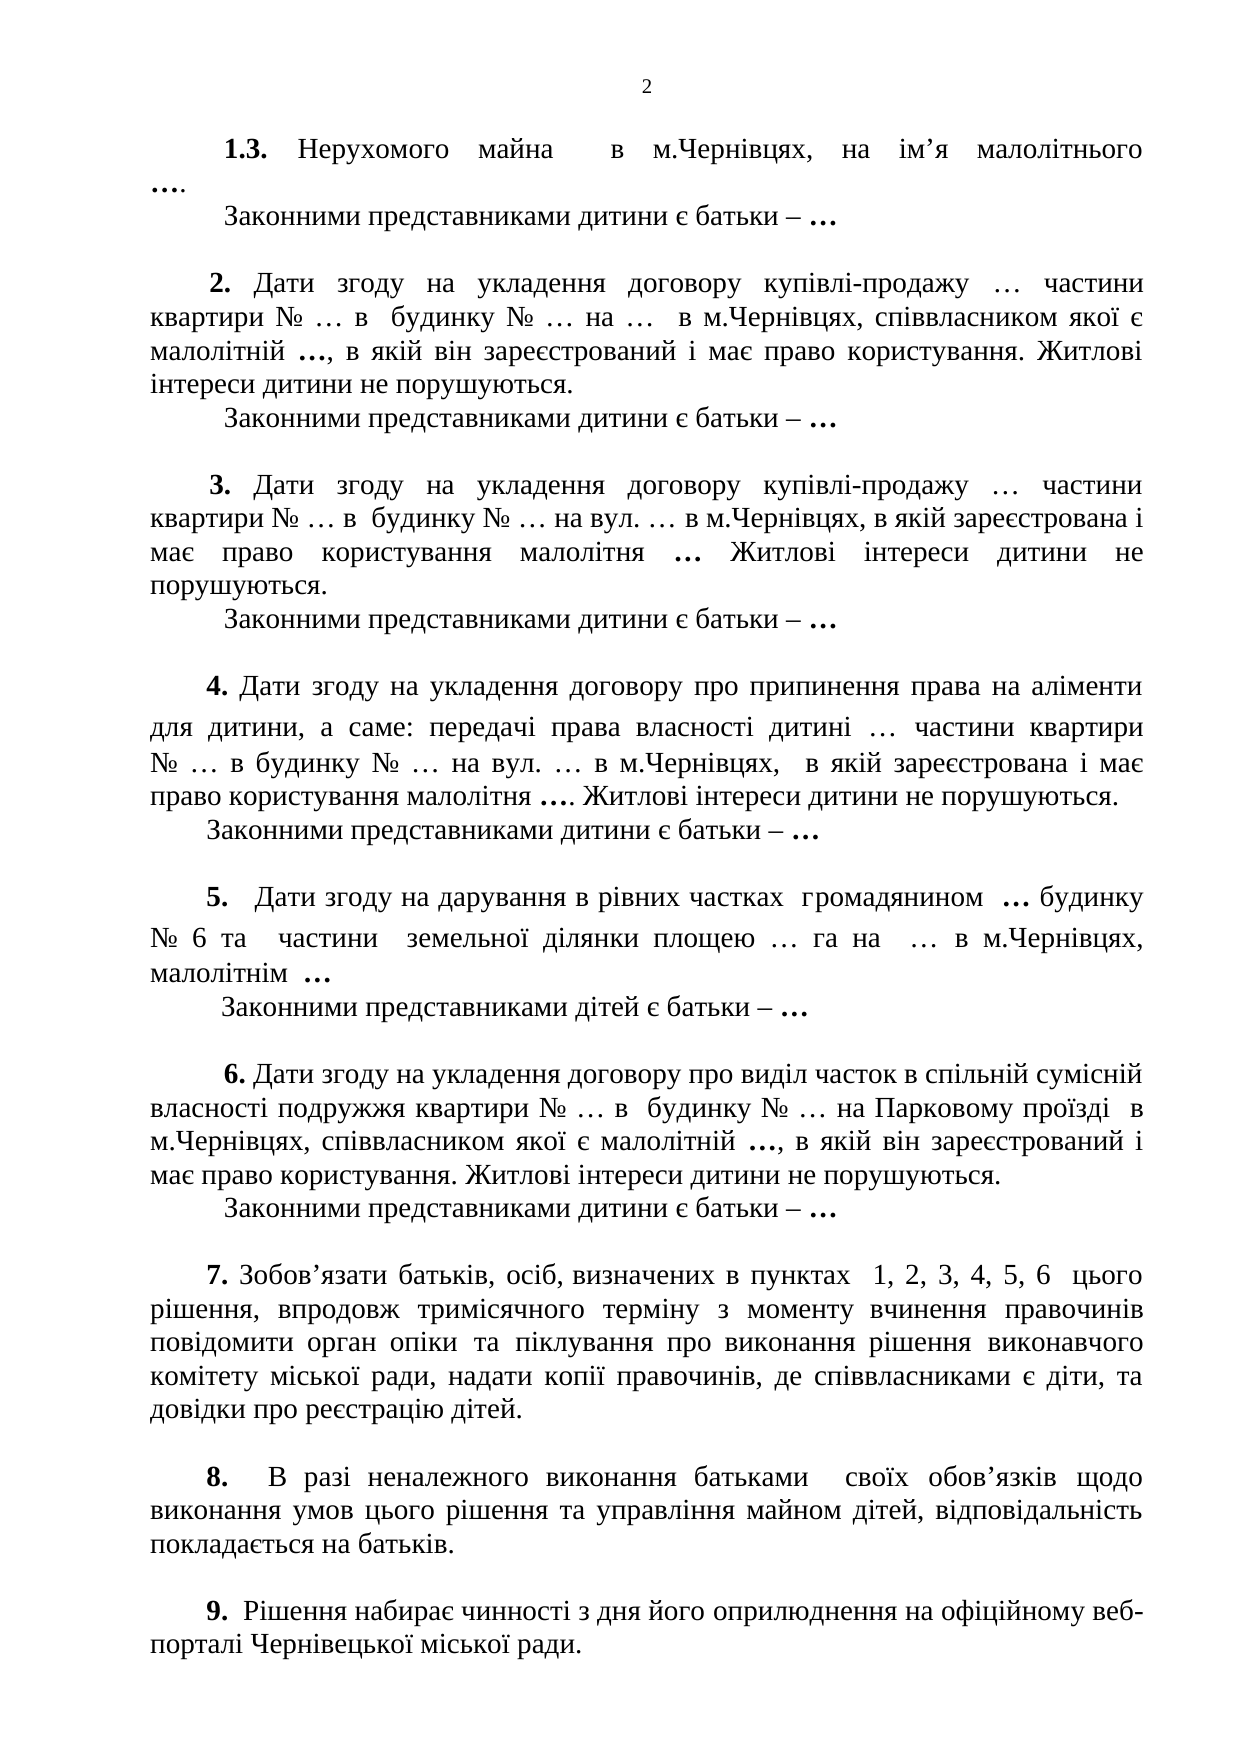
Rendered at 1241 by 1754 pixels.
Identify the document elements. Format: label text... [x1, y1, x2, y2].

text 3. Дати згоду на укладення договору купівлі-продажу … частини квартири № … в будинку № … на вул. … в м.Чернівцях, в якій зареєстрована і має право користування малолітня … Житлові інтереси дитини не порушуються. [150, 467, 1144, 601]
text 9. Рішення набирає чинності з дня його оприлюднення на офіційному веб-порталі Чернівецької міської ради. [150, 1593, 1144, 1660]
text Законними представниками дитини є батьки – … [150, 1190, 1144, 1224]
text 5. Дати згоду на дарування в рівних частках громадянином … будинку № 6 та частини земельної ділянки площею … га на … в м.Чернівцях, малолітнім … [150, 879, 1144, 989]
text Законними представниками дитини є батьки – … [150, 601, 1144, 634]
text Законними представниками дитини є батьки – … [150, 198, 1144, 232]
text 4. Дати згоду на укладення договору про припинення права на аліменти для дитини, а саме: передачі права власності дитині … частини квартири № … в будинку № … на вул. … в м.Чернівцях, в якій зареєстрована і має право користування малолітня …. Житлові інтереси дитини не порушуються. [150, 668, 1144, 812]
text Законними представниками дитини є батьки – … [150, 812, 1144, 845]
text 7. Зобов’язати батьків, осіб, визначених в пунктах 1, 2, 3, 4, 5, 6 цього рішення, впродовж тримісячного терміну з моменту вчинення правочинів повідомити орган опіки та піклування про виконання рішення виконавчого комітету міської ради, надати копії правочинів, де співвласниками є діти, та довідки про реєстрацію дітей. [150, 1257, 1144, 1425]
text 6. Дати згоду на укладення договору про виділ часток в спільній сумісній власності подружжя квартири № … в будинку № … на Парковому проїзді в м.Чернівцях, співвласником якої є малолітній …, в якій він зареєстрований і має право користування. Житлові інтереси дитини не порушуються. [150, 1056, 1144, 1190]
text 2. Дати згоду на укладення договору купівлі-продажу … частини квартири № … в будинку № … на … в м.Чернівцях, співвласником якої є малолітній …, в якій він зареєстрований і має право користування. Житлові інтереси дитини не порушуються. [150, 266, 1144, 400]
text 8. В разі неналежного виконання батьками своїх обов’язків щодо виконання умов цього рішення та управління майном дітей, відповідальність покладається на батьків. [150, 1459, 1144, 1559]
text Законними представниками дітей є батьки – … [150, 989, 1144, 1023]
text 1.3. Нерухомого майна в м.Чернівцях, на ім’я малолітнього …. [150, 131, 1144, 198]
text Законними представниками дитини є батьки – … [150, 400, 1144, 433]
